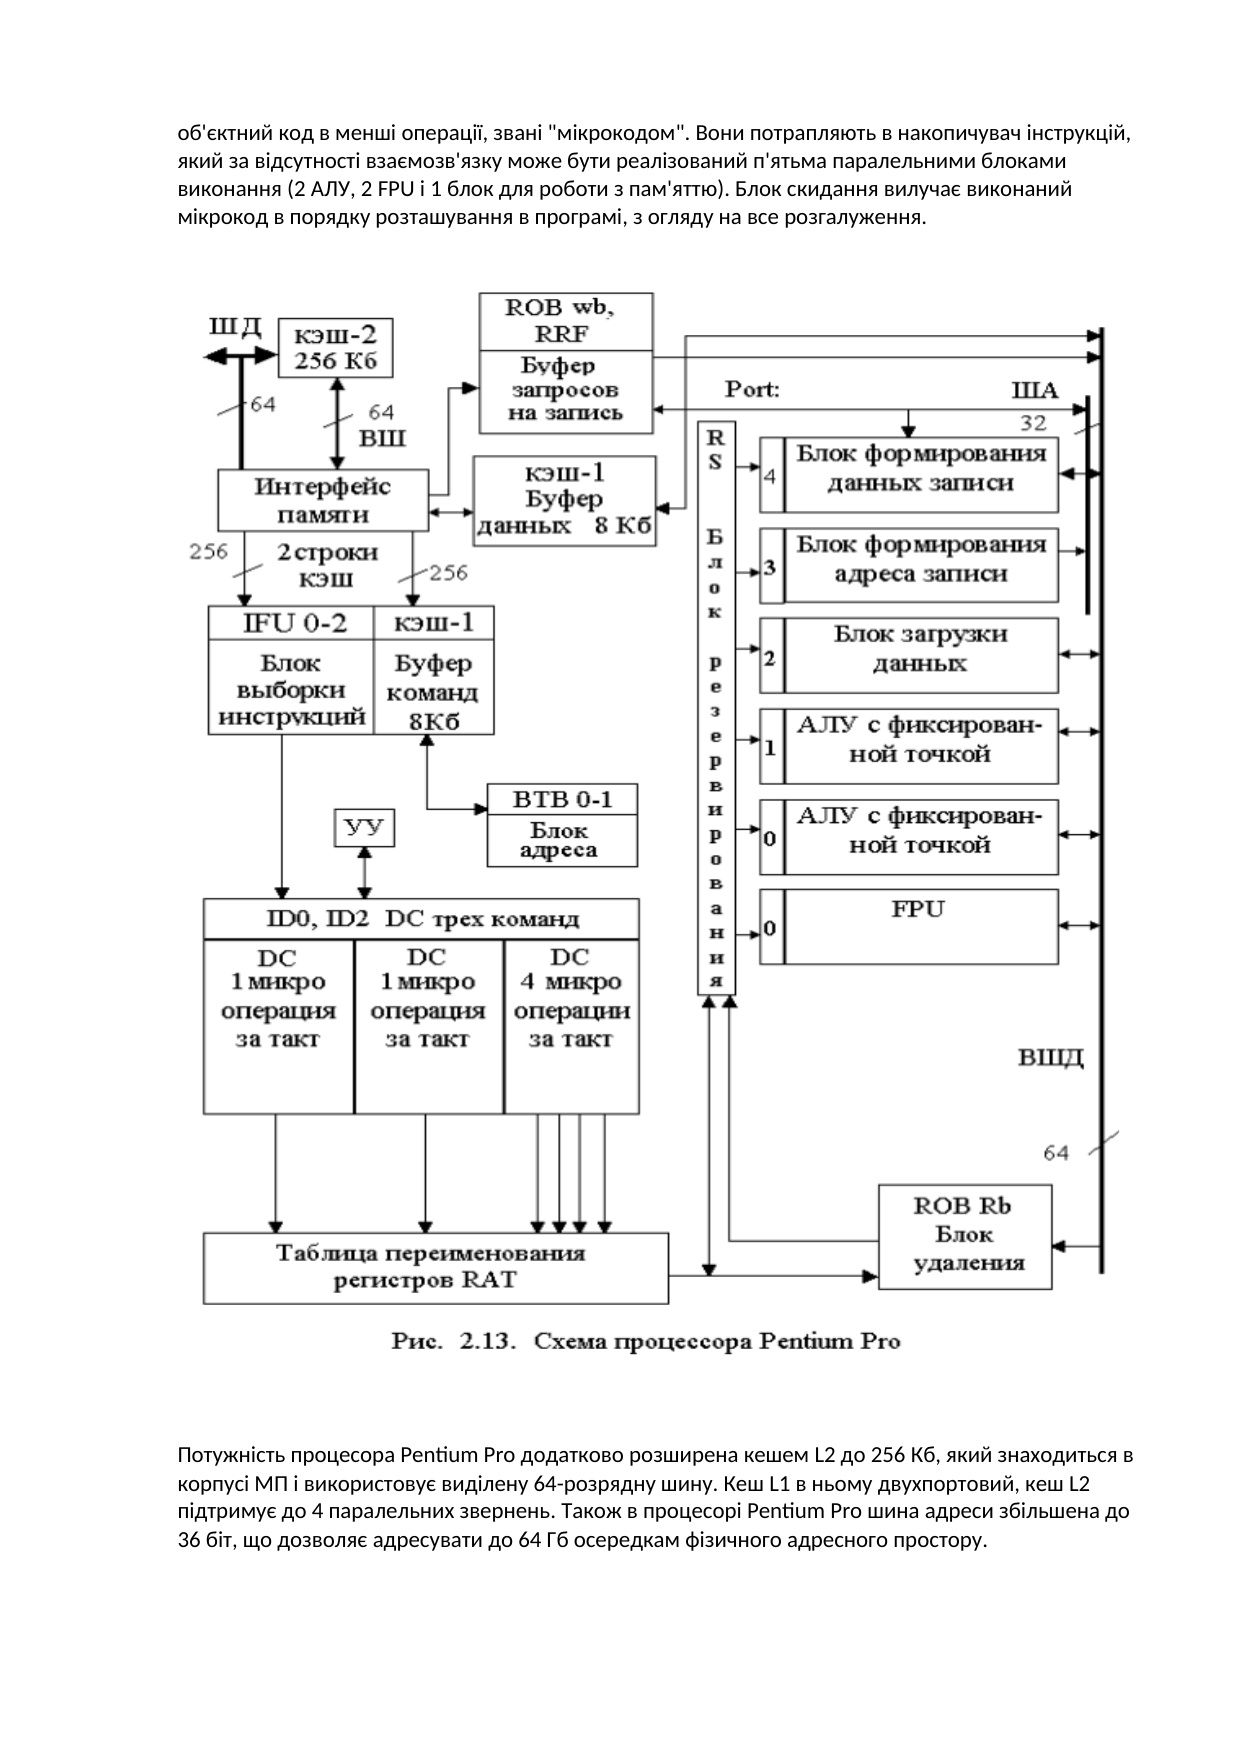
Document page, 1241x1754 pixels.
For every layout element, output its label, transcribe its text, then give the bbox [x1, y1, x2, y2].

text Потужність процесора Pentium Pro додатково розширена кешем L2 до 256 Кб, який знаходиться в корпусі МП і використовує виділену 64-розрядну шину. Кеш L1 в ньому двухпортовий, кеш L2 підтримує до 4 паралельних звернень. Також в процесорі Pentium Pro шина адреси збільшена до 36 біт, що дозволяє адресувати до 64 Гб осередкам фізичного адресного простору. [177, 1441, 1152, 1553]
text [177, 118, 1152, 230]
